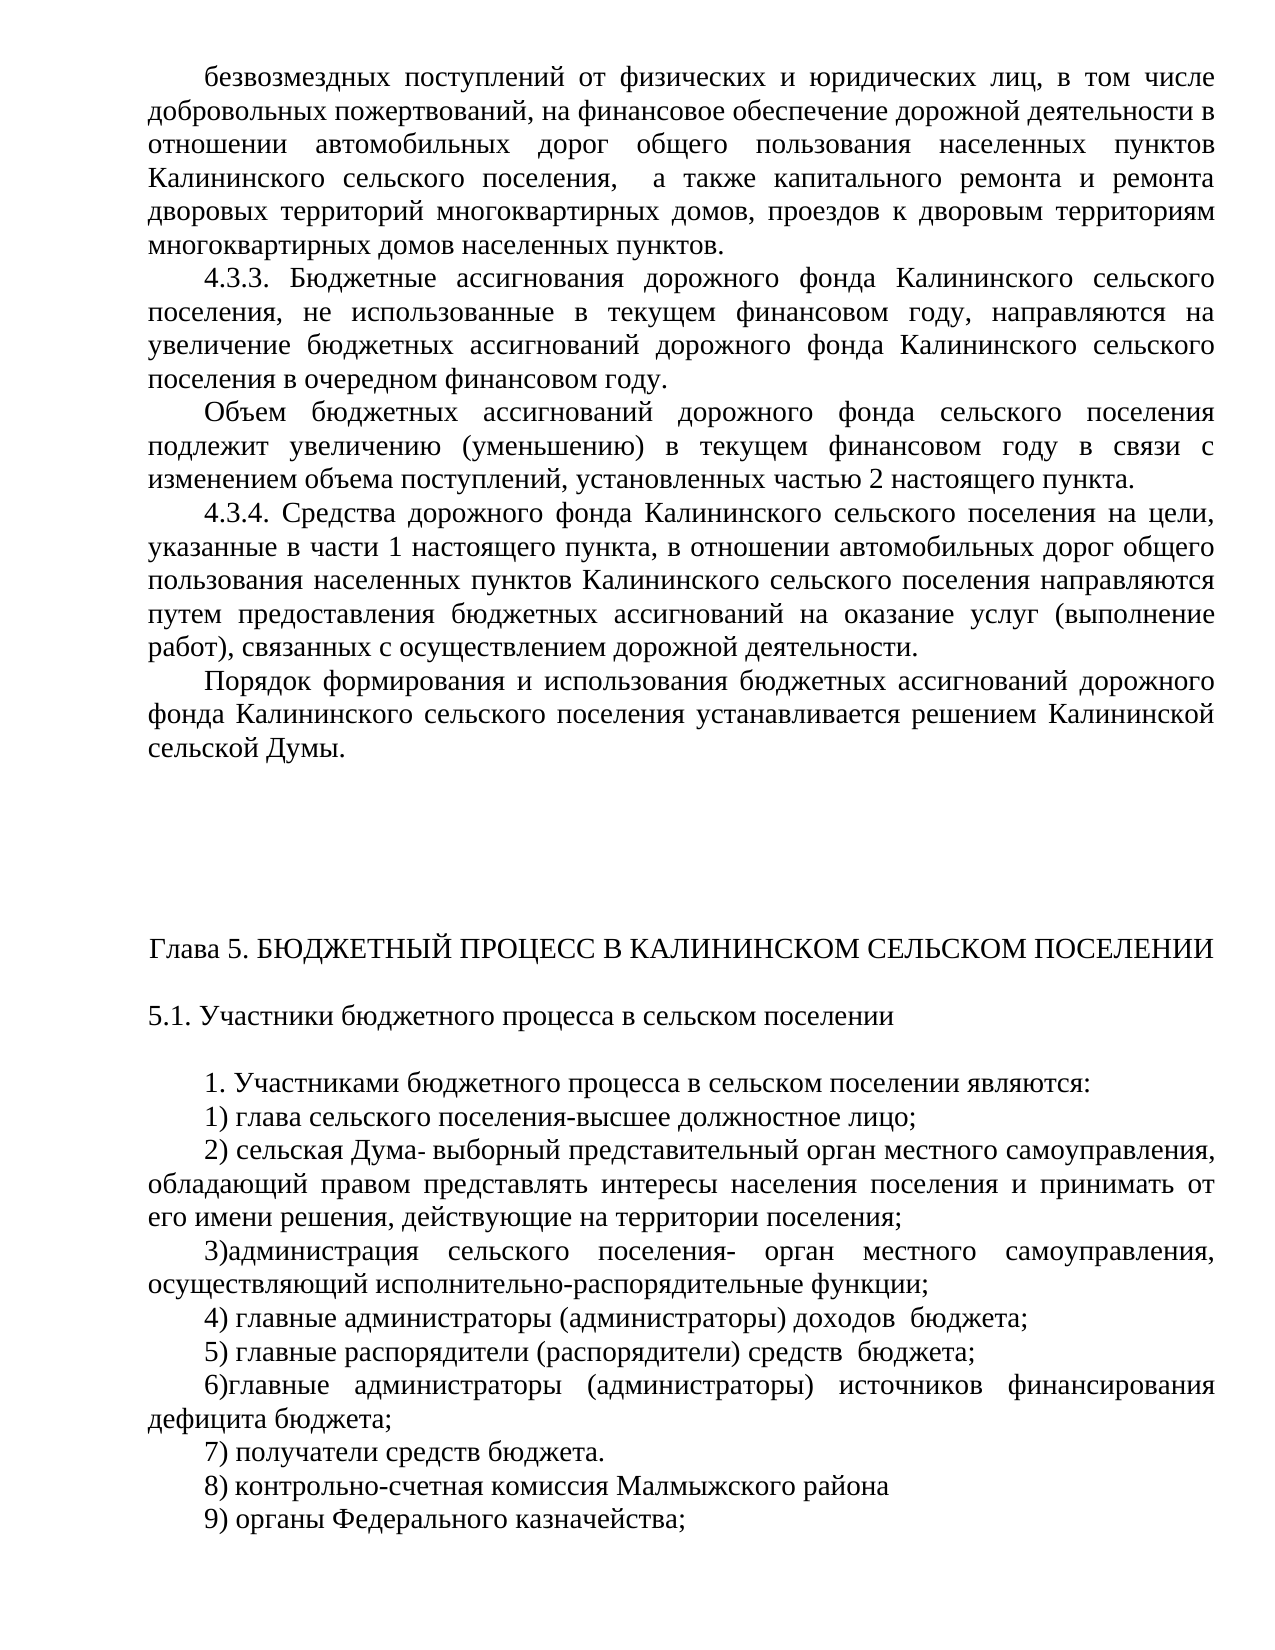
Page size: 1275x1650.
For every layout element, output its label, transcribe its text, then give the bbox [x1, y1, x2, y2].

text 7) получатели средств бюджета. [148, 1434, 1216, 1468]
text 6)главные администраторы (администраторы) источников финансирования дефицита бюджета; [148, 1367, 1216, 1434]
text 1) глава сельского поселения-высшее должностное лицо; [148, 1099, 1216, 1132]
text 2) сельская Дума- выборный представительный орган местного самоуправления, обладающий правом представлять интересы населения поселения и принимать от его имени решения, действующие на территории поселения; [148, 1132, 1216, 1233]
text Глава 5. БЮДЖЕТНЫЙ ПРОЦЕСС В КАЛИНИНСКОМ СЕЛЬСКОМ ПОСЕЛЕНИИ [148, 931, 1216, 965]
text 5.1. Участники бюджетного процесса в сельском поселении [148, 998, 1216, 1032]
text 8) контрольно-счетная комиссия Малмыжского района [148, 1468, 1216, 1501]
text 4.3.4. Средства дорожного фонда Калининского сельского поселения на цели, указанные в части 1 настоящего пункта, в отношении автомобильных дорог общего пользования населенных пунктов Калининского сельского поселения направляются путем предоставления бюджетных ассигнований на оказание услуг (выполнение работ), связанных с осуществлением дорожной деятельности. [148, 495, 1216, 663]
text Объем бюджетных ассигнований дорожного фонда сельского поселения подлежит увеличению (уменьшению) в текущем финансовом году в связи с изменением объема поступлений, установленных частью 2 настоящего пункта. [148, 394, 1216, 495]
text 4.3.3. Бюджетные ассигнования дорожного фонда Калининского сельского поселения, не использованные в текущем финансовом году, направляются на увеличение бюджетных ассигнований дорожного фонда Калининского сельского поселения в очередном финансовом году. [148, 260, 1216, 394]
text безвозмездных поступлений от физических и юридических лиц, в том числе добровольных пожертвований, на финансовое обеспечение дорожной деятельности в отношении автомобильных дорог общего пользования населенных пунктов Калининского сельского поселения, а также капитального ремонта и ремонта дворовых территорий многоквартирных домов, проездов к дворовым территориям многоквартирных домов населенных пунктов. [148, 59, 1216, 260]
text 1. Участниками бюджетного процесса в сельском поселении являются: [148, 1065, 1216, 1099]
text Порядок формирования и использования бюджетных ассигнований дорожного фонда Калининского сельского поселения устанавливается решением Калининской сельской Думы. [148, 663, 1216, 763]
text 5) главные распорядители (распорядители) средств бюджета; [148, 1334, 1216, 1367]
text 9) органы Федерального казначейства; [148, 1501, 1216, 1535]
text 3)администрация сельского поселения- орган местного самоуправления, осуществляющий исполнительно-распорядительные функции; [148, 1233, 1216, 1300]
text 4) главные администраторы (администраторы) доходов бюджета; [148, 1300, 1216, 1334]
